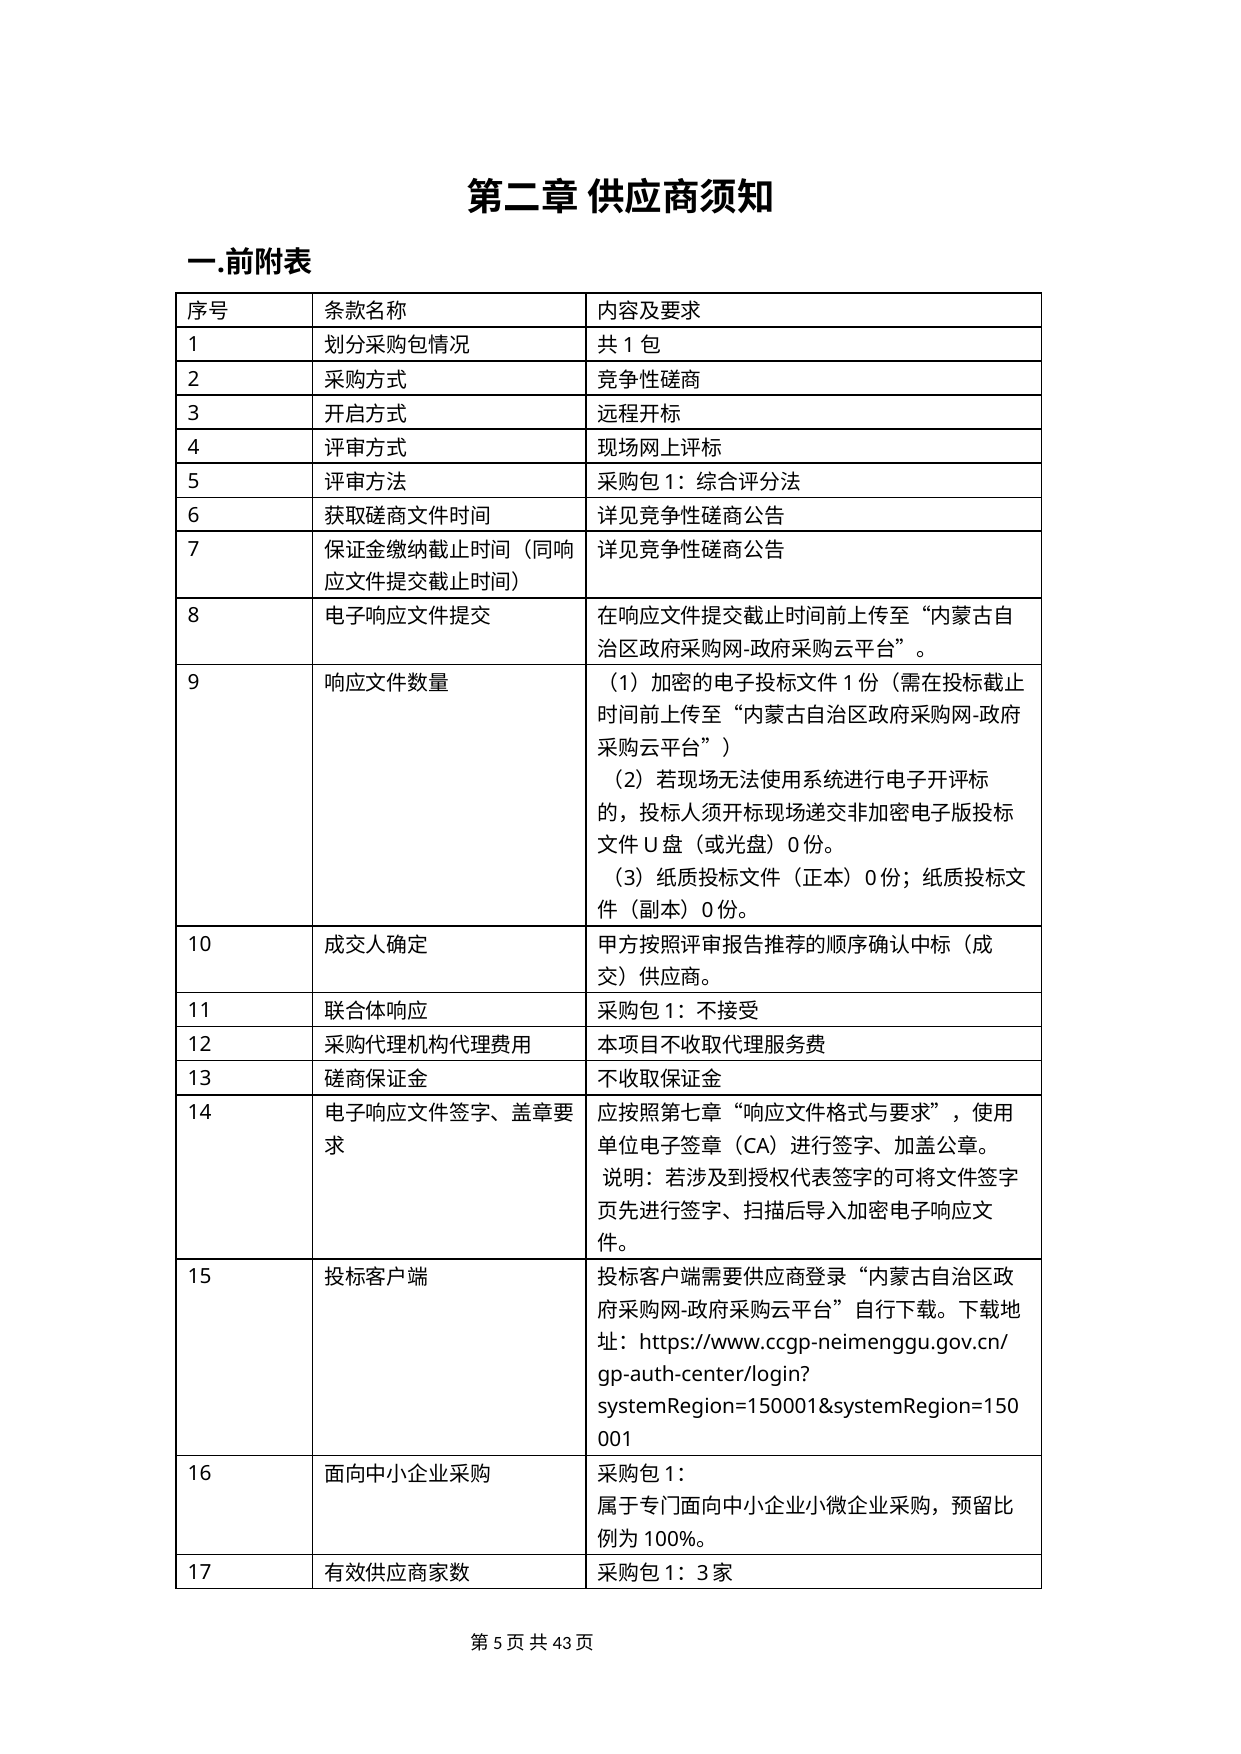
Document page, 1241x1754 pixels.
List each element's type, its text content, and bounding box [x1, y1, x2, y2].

table_header 序号 [177, 294, 312, 326]
table_cell 7 [177, 532, 312, 597]
table_cell 评审方式 [313, 430, 585, 462]
text 第二章 供应商须知 [187, 162, 1053, 227]
table_cell （1）加密的电子投标文件1份（需在投标截止时间前上传至“内蒙古自治区政府采购网-政府采购云平台”） （2）若现场无法使用系统进行电子开评标的，投标人须开标现场递交非加密电子版投标文件U盘（或光盘）0份。 （3）纸质投标文件（正本）0份；纸质投标文件（副本）0份。 [587, 665, 1041, 925]
table_cell 投标客户端需要供应商登录“内蒙古自治区政府采购网-政府采购云平台”自行下载。下载地址：https://www.ccgp-neimenggu.gov.cn/gp-auth-center/login?systemRegion=150001&systemRegion=150001 [587, 1260, 1041, 1454]
table_cell 采购包1：3家 [587, 1555, 1041, 1588]
table_cell 12 [177, 1027, 312, 1060]
table_cell 共 1 包 [587, 328, 1041, 360]
table_cell 16 [177, 1456, 312, 1553]
table_cell 获取磋商文件时间 [313, 498, 585, 530]
table_cell 在响应文件提交截止时间前上传至“内蒙古自治区政府采购网-政府采购云平台”。 [587, 599, 1041, 663]
table_cell 联合体响应 [313, 993, 585, 1026]
table_cell 甲方按照评审报告推荐的顺序确认中标（成交）供应商。 [587, 927, 1041, 992]
table_cell 电子响应文件提交 [313, 599, 585, 663]
table_cell 采购包1： 属于专门面向中小企业小微企业采购，预留比例为100%。 [587, 1456, 1041, 1553]
table_cell 采购代理机构代理费用 [313, 1027, 585, 1060]
table_cell 面向中小企业采购 [313, 1456, 585, 1553]
table_cell 9 [177, 665, 312, 925]
table_cell 6 [177, 498, 312, 530]
table_cell 13 [177, 1061, 312, 1094]
table_cell 划分采购包情况 [313, 328, 585, 360]
table_cell 开启方式 [313, 396, 585, 428]
table_cell 3 [177, 396, 312, 428]
table_cell 采购包1：不接受 [587, 993, 1041, 1026]
table_cell 采购方式 [313, 362, 585, 394]
table_cell 电子响应文件签字、盖章要求 [313, 1096, 585, 1258]
table_cell 竞争性磋商 [587, 362, 1041, 394]
table_cell 2 [177, 362, 312, 394]
table_cell 15 [177, 1260, 312, 1454]
table_cell 应按照第七章“响应文件格式与要求”，使用单位电子签章（CA）进行签字、加盖公章。 说明：若涉及到授权代表签字的可将文件签字页先进行签字、扫描后导入加密电子响应文件。 [587, 1096, 1041, 1258]
table_cell 评审方法 [313, 464, 585, 496]
table_cell 响应文件数量 [313, 665, 585, 925]
table_cell 14 [177, 1096, 312, 1258]
text 一.前附表 [187, 227, 1053, 292]
table_cell 磋商保证金 [313, 1061, 585, 1094]
table_cell 远程开标 [587, 396, 1041, 428]
table_cell 1 [177, 328, 312, 360]
table_cell 10 [177, 927, 312, 992]
table_cell 详见竞争性磋商公告 [587, 498, 1041, 530]
table_cell 不收取保证金 [587, 1061, 1041, 1094]
table_cell 保证金缴纳截止时间（同响应文件提交截止时间） [313, 532, 585, 597]
table_cell 成交人确定 [313, 927, 585, 992]
table_header 内容及要求 [587, 294, 1041, 326]
table_cell 现场网上评标 [587, 430, 1041, 462]
table_cell 17 [177, 1555, 312, 1588]
table_cell 4 [177, 430, 312, 462]
table_cell 11 [177, 993, 312, 1026]
table_cell 采购包1：综合评分法 [587, 464, 1041, 496]
table_cell 投标客户端 [313, 1260, 585, 1454]
table_cell 本项目不收取代理服务费 [587, 1027, 1041, 1060]
table_cell 有效供应商家数 [313, 1555, 585, 1588]
table_header 条款名称 [313, 294, 585, 326]
table_cell 详见竞争性磋商公告 [587, 532, 1041, 597]
table_cell 5 [177, 464, 312, 496]
table_cell 8 [177, 599, 312, 663]
